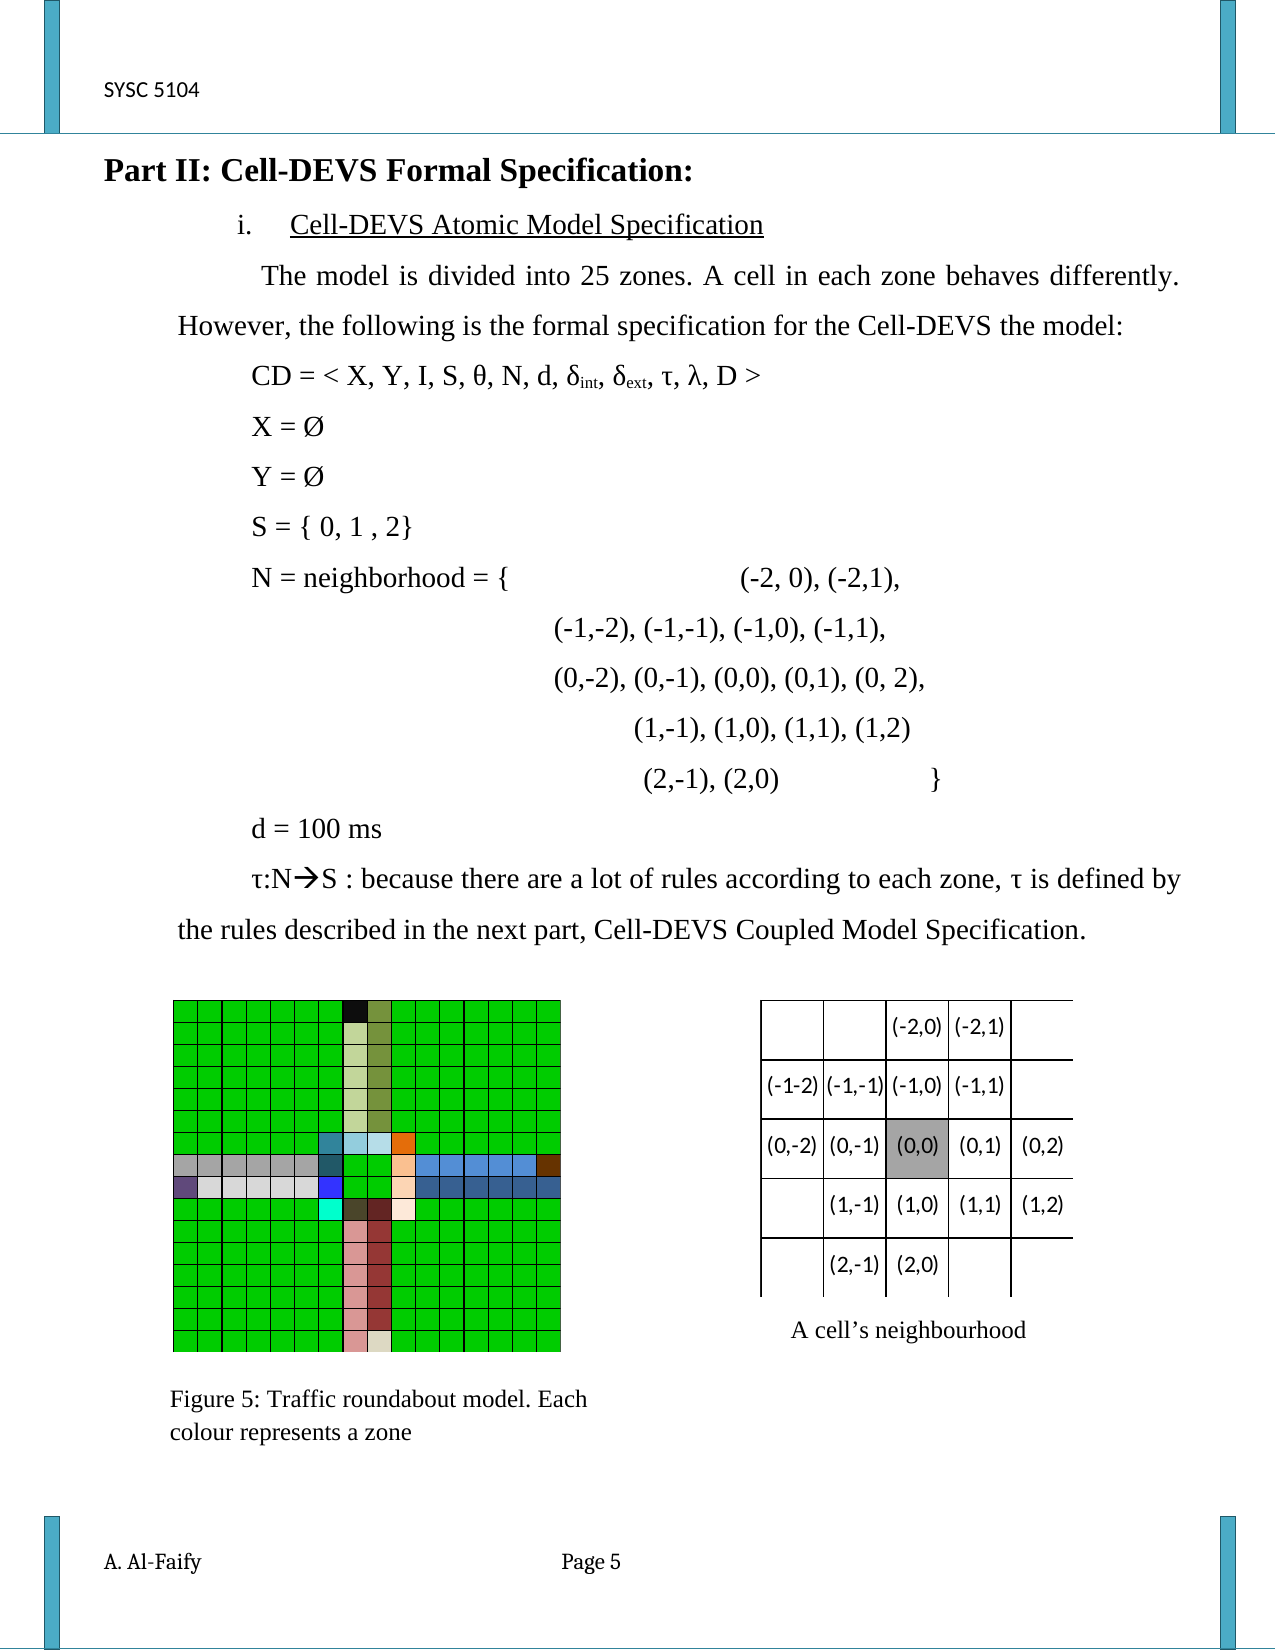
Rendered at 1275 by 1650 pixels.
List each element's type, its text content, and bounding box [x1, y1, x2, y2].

list Y = Ø [177, 459, 1181, 493]
list S = { 0, 1 , 2} [177, 509, 1181, 543]
list The model is divided into 25 zones. A cell in each zone behaves differently. However, the following is the formal specification for the Cell-DEVS the model: [177, 258, 1181, 342]
list (2,-1), (2,0) } [554, 761, 1181, 794]
table_header [92, 975, 642, 1459]
list CD = < X, Y, I, S, θ, N, d, δint, δext, τ, λ, D > [177, 358, 1181, 392]
list N = neighborhood = { (-2, 0), (-2,1), [177, 560, 1181, 593]
list τ:NS : because there are a lot of rules according to each zone, τ is defined by the rules described in the next part, Cell-DEVS Coupled Model Specification. [177, 862, 1181, 946]
list (-1,-2), (-1,-1), (-1,0), (-1,1), [479, 610, 1181, 643]
list Cell-DEVS Atomic Model Specification [252, 207, 1181, 241]
table_header [642, 975, 1192, 1459]
list X = Ø [177, 409, 1181, 442]
list (0,-2), (0,-1), (0,0), (0,1), (0, 2), [479, 660, 1181, 694]
list d = 100 ms [177, 811, 1181, 845]
list (1,-1), (1,0), (1,1), (1,2) [479, 711, 1181, 744]
list Part II: Cell-DEVS Formal Specification: [103, 150, 1181, 188]
